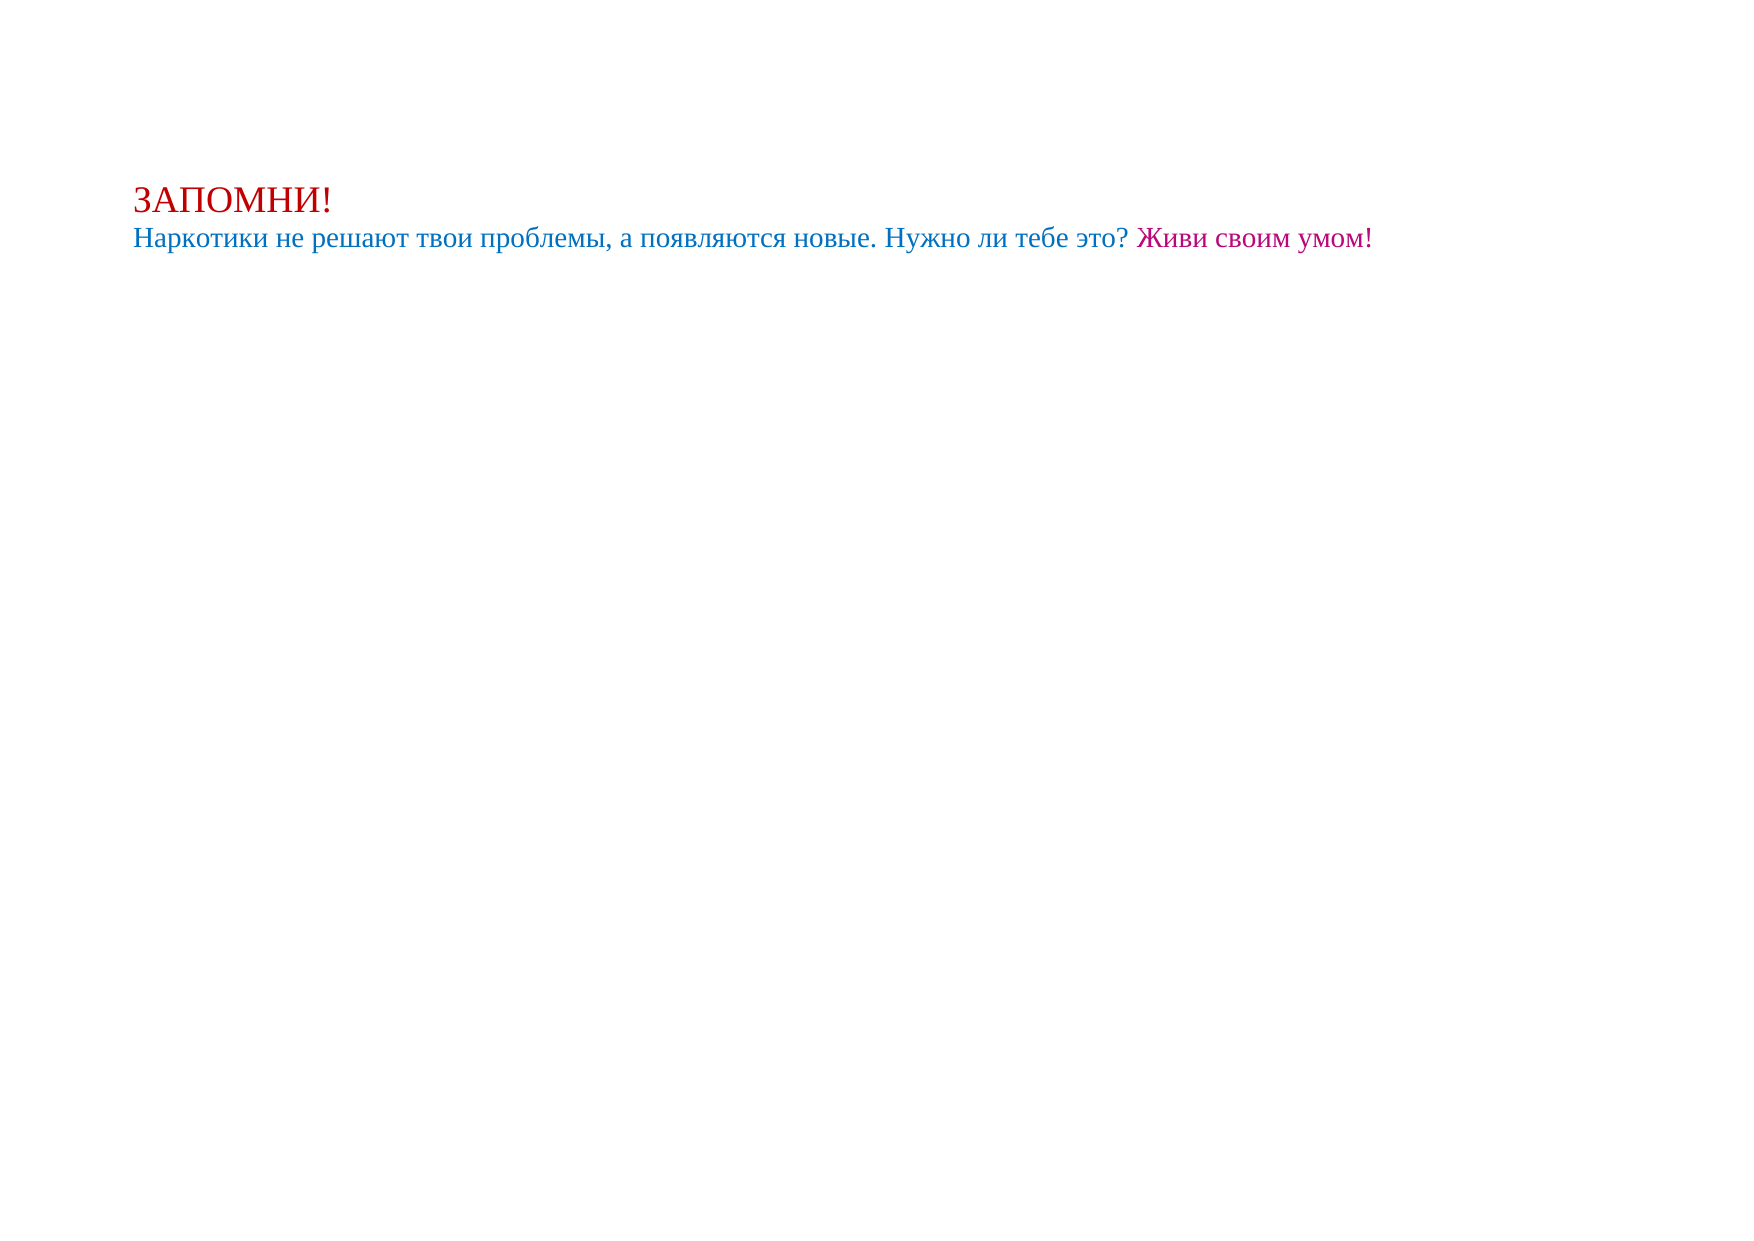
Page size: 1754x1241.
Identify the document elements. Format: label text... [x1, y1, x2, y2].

text ЗАПОМНИ! [133, 177, 1636, 220]
text Наркотики не решают твои проблемы, а появляются новые. Нужно ли тебе это? Живи своим умом! [133, 220, 1636, 254]
